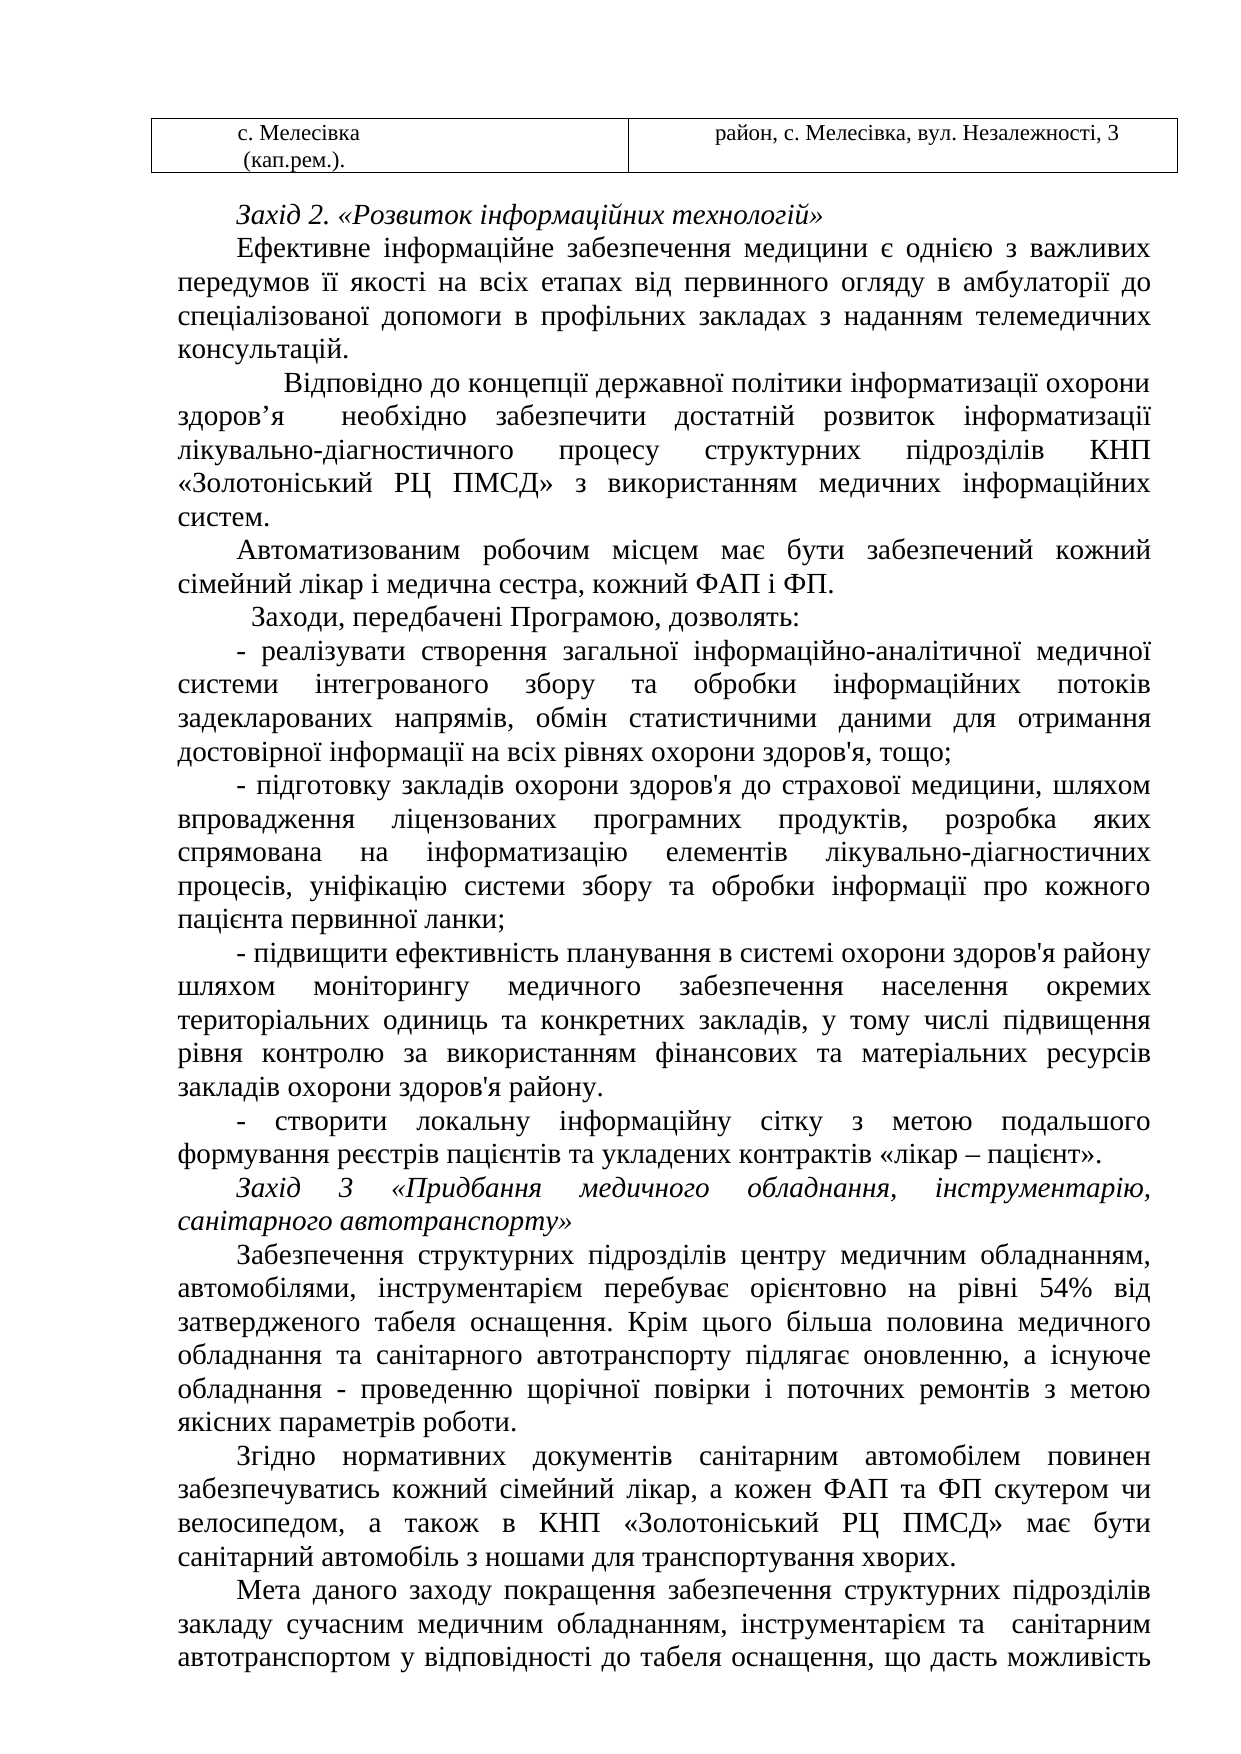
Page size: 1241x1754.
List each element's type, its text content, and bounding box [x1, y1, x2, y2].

text - підготовку закладів охорони здоров'я до страхової медицини, шляхом впровадження ліцензованих програмних продуктів, розробка яких спрямована на інформатизацію елементів лікувально-діагностичних процесів, уніфікацію системи збору та обробки інформації про кожного пацієнта первинної ланки; [177, 767, 1152, 935]
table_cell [152, 119, 628, 172]
text Згідно нормативних документів санітарним автомобілем повинен забезпечуватись кожний сімейний лікар, а кожен ФАП та ФП скутером чи велосипедом, а також в КНП «Золотоніський РЦ ПМСД» має бути санітарний автомобіль з ношами для транспортування хворих. [177, 1438, 1152, 1572]
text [177, 1572, 1152, 1673]
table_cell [629, 119, 1177, 172]
text Захід 3 «Придбання медичного обладнання, інструментарію, санітарного автотранспорту» [177, 1170, 1152, 1237]
text Автоматизованим робочим місцем має бути забезпечений кожний сімейний лікар і медична сестра, кожний ФАП і ФП. [177, 532, 1152, 599]
text - реалізувати створення загальної інформаційно-аналітичної медичної системи інтегрованого збору та обробки інформаційних потоків задекларованих напрямів, обмін статистичними даними для отримання достовірної інформації на всіх рівнях охорони здоров'я, тощо; [177, 633, 1152, 767]
text Ефективне інформаційне забезпечення медицини є однією з важливих передумов її якості на всіх етапах від первинного огляду в амбулаторії до спеціалізованої допомоги в профільних закладах з наданням телемедичних консультацій. [177, 231, 1152, 365]
text - підвищити ефективність планування в системі охорони здоров'я району шляхом моніторингу медичного забезпечення населення окремих територіальних одиниць та конкретних закладів, у тому числі підвищення рівня контролю за використанням фінансових та матеріальних ресурсів закладів охорони здоров'я району. [177, 935, 1152, 1103]
text Заходи, передбачені Програмою, дозволять: [177, 599, 1152, 633]
text Забезпечення структурних підрозділів центру медичним обладнанням, автомобілями, інструментарієм перебуває орієнтовно на рівні 54% від затвердженого табеля оснащення. Крім цього більша половина медичного обладнання та санітарного автотранспорту підлягає оновленню, а існуюче обладнання - проведенню щорічної повірки і поточних ремонтів з метою якісних параметрів роботи. [177, 1237, 1152, 1438]
text - створити локальну інформаційну сітку з метою подальшого формування реєстрів пацієнтів та укладених контрактів «лікар – пацієнт». [177, 1103, 1152, 1170]
text Захід 2. «Розвиток інформаційних технологій» [177, 197, 1152, 231]
text Відповідно до концепції державної політики інформатизації охорони здоров’я необхідно забезпечити достатній розвиток інформатизації лікувально-діагностичного процесу структурних підрозділів КНП «Золотоніський РЦ ПМСД» з використанням медичних інформаційних систем. [177, 365, 1152, 532]
